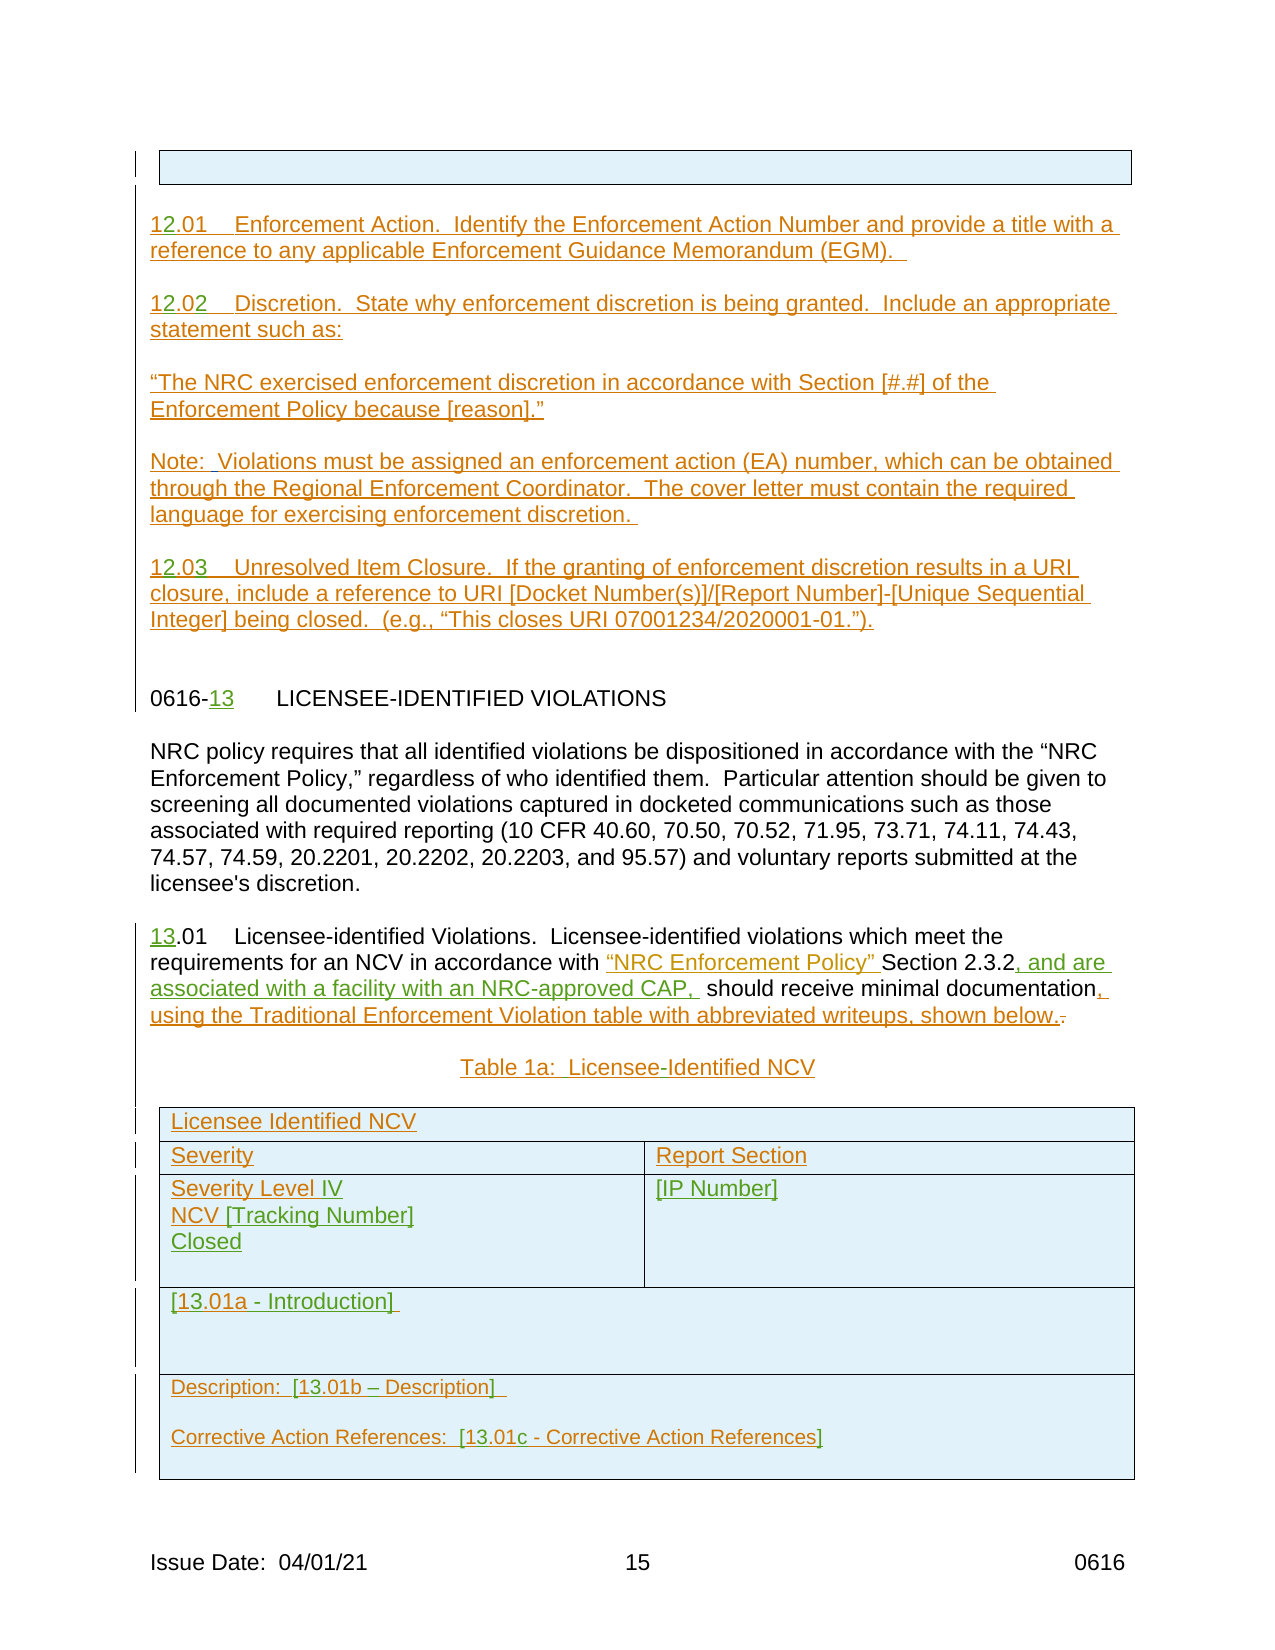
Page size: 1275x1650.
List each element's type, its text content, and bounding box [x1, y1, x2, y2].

subtitle 0616- LICENSEE-IDENTIFIED VIOLATIONS [150, 685, 1125, 712]
text NRC policy requires that all identified violations be dispositioned in accordance with the “NRC Enforcement Policy,” regardless of who identified them. Particular attention should be given to screening all documented violations captured in docketed communications such as those associated with required reporting (10 CFR 40.60, 70.50, 70.52, 71.95, 73.71, 74.11, 74.43, 74.57, 74.59, 20.2201, 20.2202, 20.2203, and 95.57) and voluntary reports submitted at the licensee's discretion. [150, 738, 1125, 896]
text .01 Licensee-identified Violations. Licensee-identified violations which meet the requirements for an NCV in accordance with Section 2.3.2 should receive minimal documentation [150, 923, 1125, 1028]
